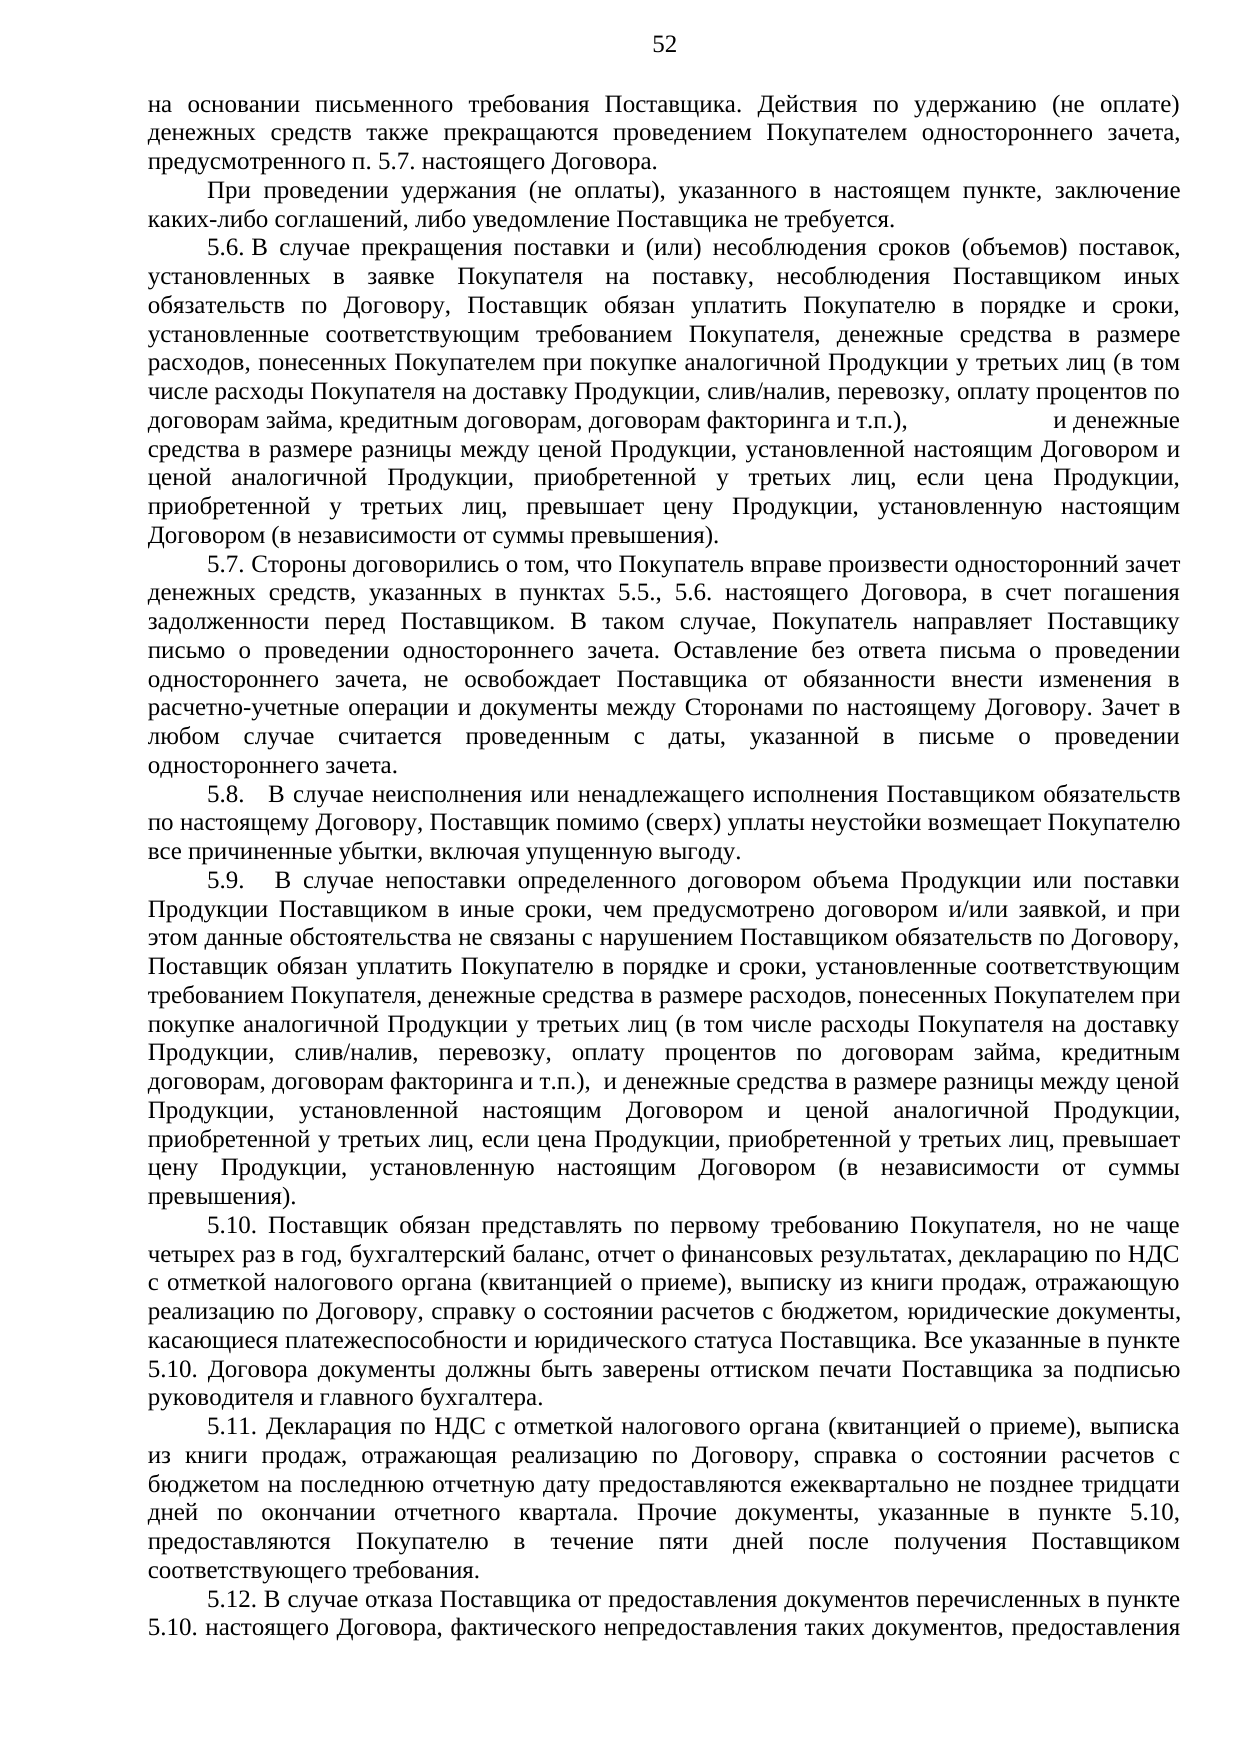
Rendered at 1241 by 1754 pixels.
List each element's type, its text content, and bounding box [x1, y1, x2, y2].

list В случае прекращения поставки и (или) несоблюдения сроков (объемов) поставок, установленных в заявке Покупателя на поставку, несоблюдения Поставщиком иных обязательств по Договору, Поставщик обязан уплатить Покупателю в порядке и сроки, установленные соответствующим требованием Покупателя, денежные средства в размере расходов, понесенных Покупателем при покупке аналогичной Продукции у третьих лиц (в том числе расходы Покупателя на доставку Продукции, слив/налив, перевозку, оплату процентов по договорам займа, кредитным договорам, договорам факторинга и т.п.), и денежные средства в размере разницы между ценой Продукции, установленной настоящим Договором и ценой аналогичной Продукции, приобретенной у третьих лиц, если цена Продукции, приобретенной у третьих лиц, превышает цену Продукции, установленную настоящим Договором (в независимости от суммы превышения). [148, 232, 1181, 549]
text 5.11. Декларация по НДС с отметкой налогового органа (квитанцией о приеме), выписка из книги продаж, отражающая реализацию по Договору, справка о состоянии расчетов с бюджетом на последнюю отчетную дату предоставляются ежеквартально не позднее тридцати дней по окончании отчетного квартала. Прочие документы, указанные в пункте 5.10, предоставляются Покупателю в течение пяти дней после получения Поставщиком соответствующего требования. [148, 1411, 1181, 1584]
list В случае неисполнения или ненадлежащего исполнения Поставщиком обязательств по настоящему Договору, Поставщик помимо (сверх) уплаты неустойки возмещает Покупателю все причиненные убытки, включая упущенную выгоду. [148, 779, 1181, 865]
text При проведении удержания (не оплаты), указанного в настоящем пункте, заключение каких-либо соглашений, либо уведомление Поставщика не требуется. [148, 175, 1181, 232]
list В случае непоставки определенного договором объема Продукции или поставки Продукции Поставщиком в иные сроки, чем предусмотрено договором и/или заявкой, и при этом данные обстоятельства не связаны с нарушением Поставщиком обязательств по Договору, Поставщик обязан уплатить Покупателю в порядке и сроки, установленные соответствующим требованием Покупателя, денежные средства в размере расходов, понесенных Покупателем при покупке аналогичной Продукции у третьих лиц (в том числе расходы Покупателя на доставку Продукции, слив/налив, перевозку, оплату процентов по договорам займа, кредитным договорам, договорам факторинга и т.п.), и денежные средства в размере разницы между ценой Продукции, установленной настоящим Договором и ценой аналогичной Продукции, приобретенной у третьих лиц, если цена Продукции, приобретенной у третьих лиц, превышает цену Продукции, установленную настоящим Договором (в независимости от суммы превышения). [148, 865, 1181, 1210]
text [148, 89, 1181, 175]
text 5.10. Поставщик обязан представлять по первому требованию Покупателя, но не чаще четырех раз в год, бухгалтерский баланс, отчет о финансовых результатах, декларацию по НДС с отметкой налогового органа (квитанцией о приеме), выписку из книги продаж, отражающую реализацию по Договору, справку о состоянии расчетов с бюджетом, юридические документы, касающиеся платежеспособности и юридического статуса Поставщика. Все указанные в пункте 5.10. Договора документы должны быть заверены оттиском печати Поставщика за подписью руководителя и главного бухгалтера. [148, 1210, 1181, 1411]
list Стороны договорились о том, что Покупатель вправе произвести односторонний зачет денежных средств, указанных в пунктах 5.5., 5.6. настоящего Договора, в счет погашения задолженности перед Поставщиком. В таком случае, Покупатель направляет Поставщику письмо о проведении одностороннего зачета. Оставление без ответа письма о проведении одностороннего зачета, не освобождает Поставщика от обязанности внести изменения в расчетно-учетные операции и документы между Сторонами по настоящему Договору. Зачет в любом случае считается проведенным с даты, указанной в письме о проведении одностороннего зачета. [148, 549, 1181, 779]
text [148, 1584, 1181, 1641]
